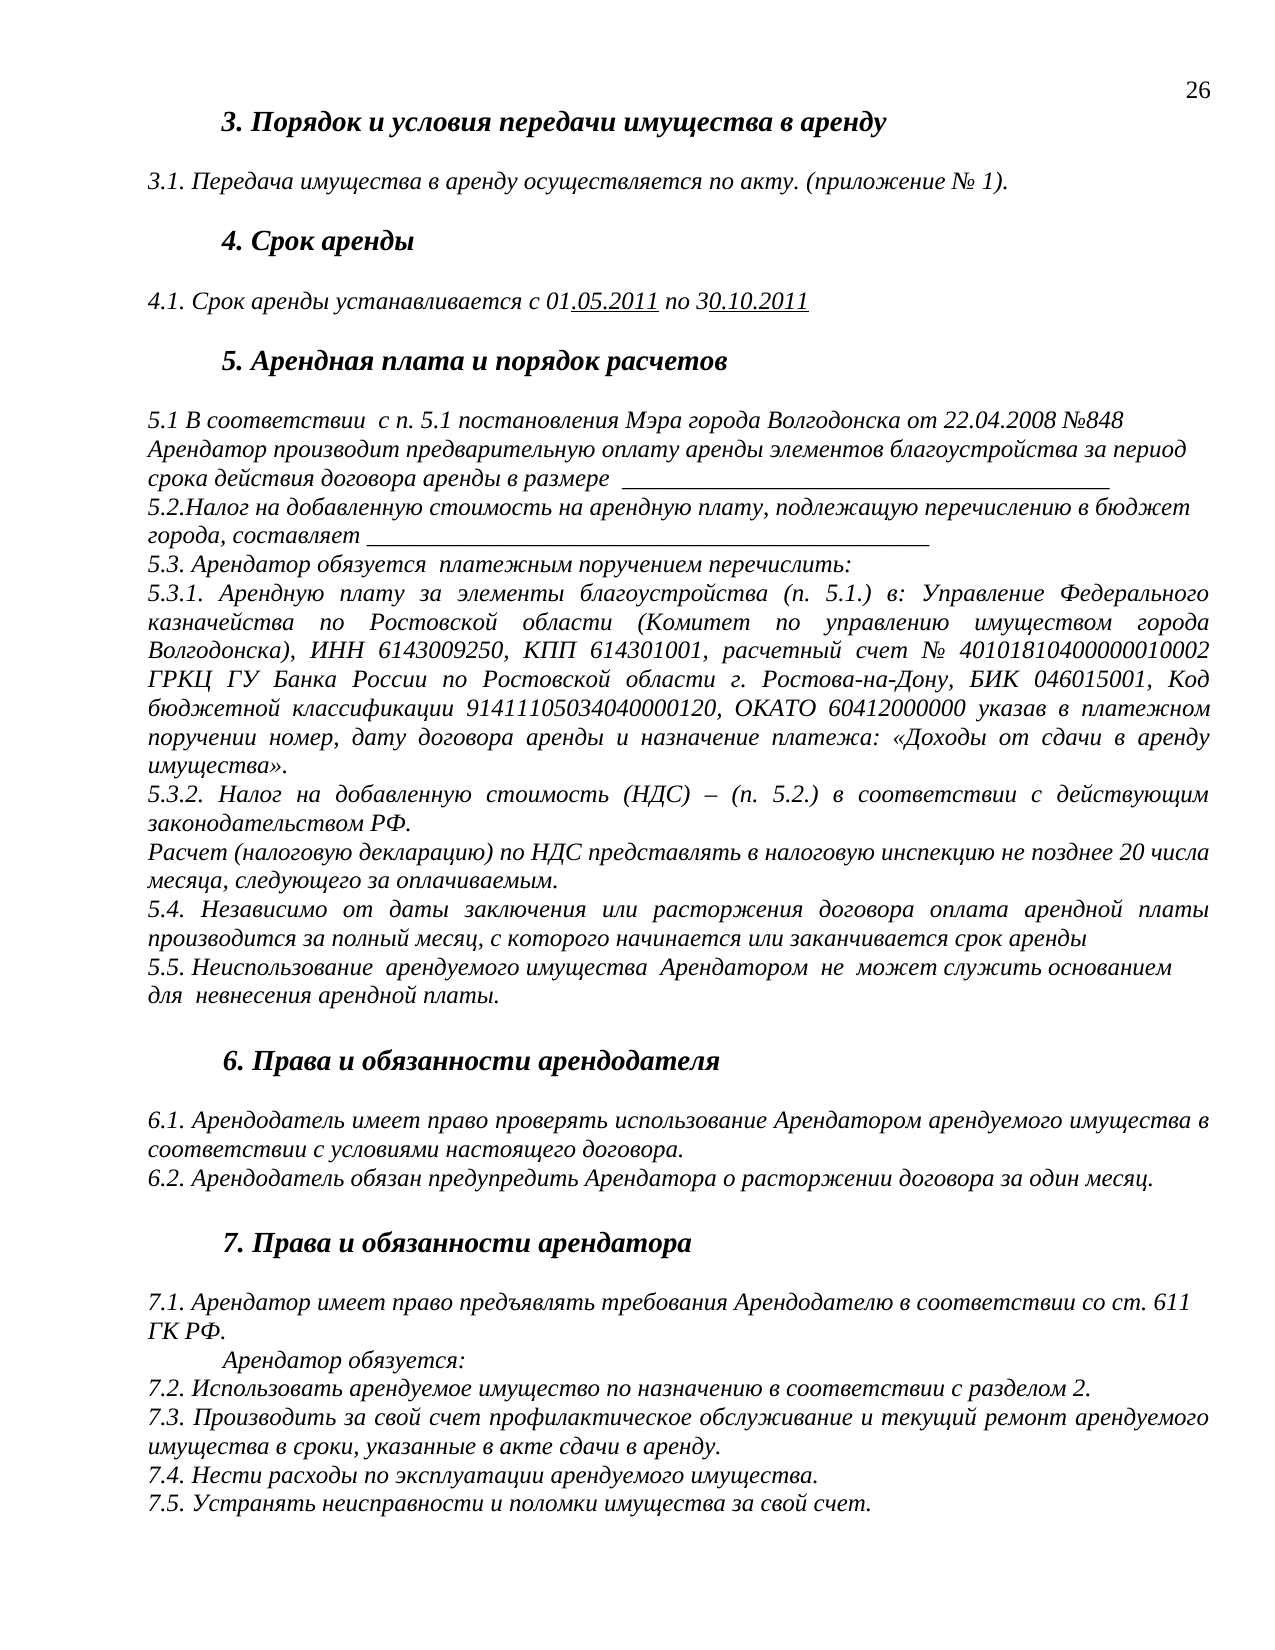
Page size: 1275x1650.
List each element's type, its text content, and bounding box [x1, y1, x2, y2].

text 5.2.Налог на добавленную стоимость на арендную плату, подлежащую перечислению в бюджет города, составляет _____________________________________________ [148, 492, 1211, 549]
text 3. Порядок и условия передачи имущества в аренду [221, 104, 1211, 137]
text 6.1. Арендодатель имеет право проверять использование Арендатором арендуемого имущества в соответствии с условиями настоящего договора. [148, 1105, 1211, 1163]
text 7.2. Использовать арендуемое имущество по назначению в соответствии с разделом 2. [148, 1373, 1211, 1402]
text 7.5. Устранять неисправности и поломки имущества за свой счет. [148, 1488, 1211, 1517]
text 5.1 В соответствии с п. 5.1 постановления Мэра города Волгодонска от 22.04.2008 №848 Арендатор производит предварительную оплату аренды элементов благоустройства за период срока действия договора аренды в размере _______________________________________ [148, 406, 1211, 492]
text 4.1. Срок аренды устанавливается с 01.05.2011 по 30.10.2011 [148, 286, 1211, 314]
text 5.3. Арендатор обязуется платежным поручением перечислить: [148, 549, 1211, 578]
text 7.4. Нести расходы по эксплуатации арендуемого имущества. [148, 1460, 1211, 1488]
text Арендатор обязуется: [148, 1345, 1211, 1373]
text 3.1. Передача имущества в аренду осуществляется по акту. (приложение № 1). [148, 166, 1211, 195]
text 7.1. Арендатор имеет право предъявлять требования Арендодателю в соответствии со ст. 611 ГК РФ. [148, 1287, 1211, 1345]
text 5.3.1. Арендную плату за элементы благоустройства (п. 5.1.) в: Управление Федерального казначейства по Ростовской области (Комитет по управлению имуществом города Волгодонска), ИНН 6143009250, КПП 614301001, расчетный счет № 40101810400000010002 ГРКЦ ГУ Банка России по Ростовской области г. Ростова-на-Дону, БИК 046015001, Код бюджетной классификации 91411105034040000120, ОКАТО 60412000000 указав в платежном поручении номер, дату договора аренды и назначение платежа: «Доходы от сдачи в аренду имущества». [148, 578, 1211, 779]
text 5.3.2. Налог на добавленную стоимость (НДС) – (п. 5.2.) в соответствии с действующим законодательством РФ. [148, 779, 1211, 837]
text 7. Права и обязанности арендатора [148, 1225, 1211, 1258]
text Расчет (налоговую декларацию) по НДС представлять в налоговую инспекцию не позднее 20 числа месяца, следующего за оплачиваемым. [148, 837, 1211, 894]
text 5.5. Неиспользование арендуемого имущества Арендатором не может служить основанием для невнесения арендной платы. [148, 952, 1211, 1009]
text 5. Арендная плата и порядок расчетов [148, 343, 1211, 377]
text 4. Срок аренды [148, 223, 1211, 257]
text 6. Права и обязанности арендодателя [148, 1043, 1211, 1076]
text 5.4. Независимо от даты заключения или расторжения договора оплата арендной платы производится за полный месяц, с которого начинается или заканчивается срок аренды [148, 894, 1211, 952]
text 6.2. Арендодатель обязан предупредить Арендатора о расторжении договора за один месяц. [148, 1163, 1211, 1191]
text 7.3. Производить за свой счет профилактическое обслуживание и текущий ремонт арендуемого имущества в сроки, указанные в акте сдачи в аренду. [148, 1402, 1211, 1460]
